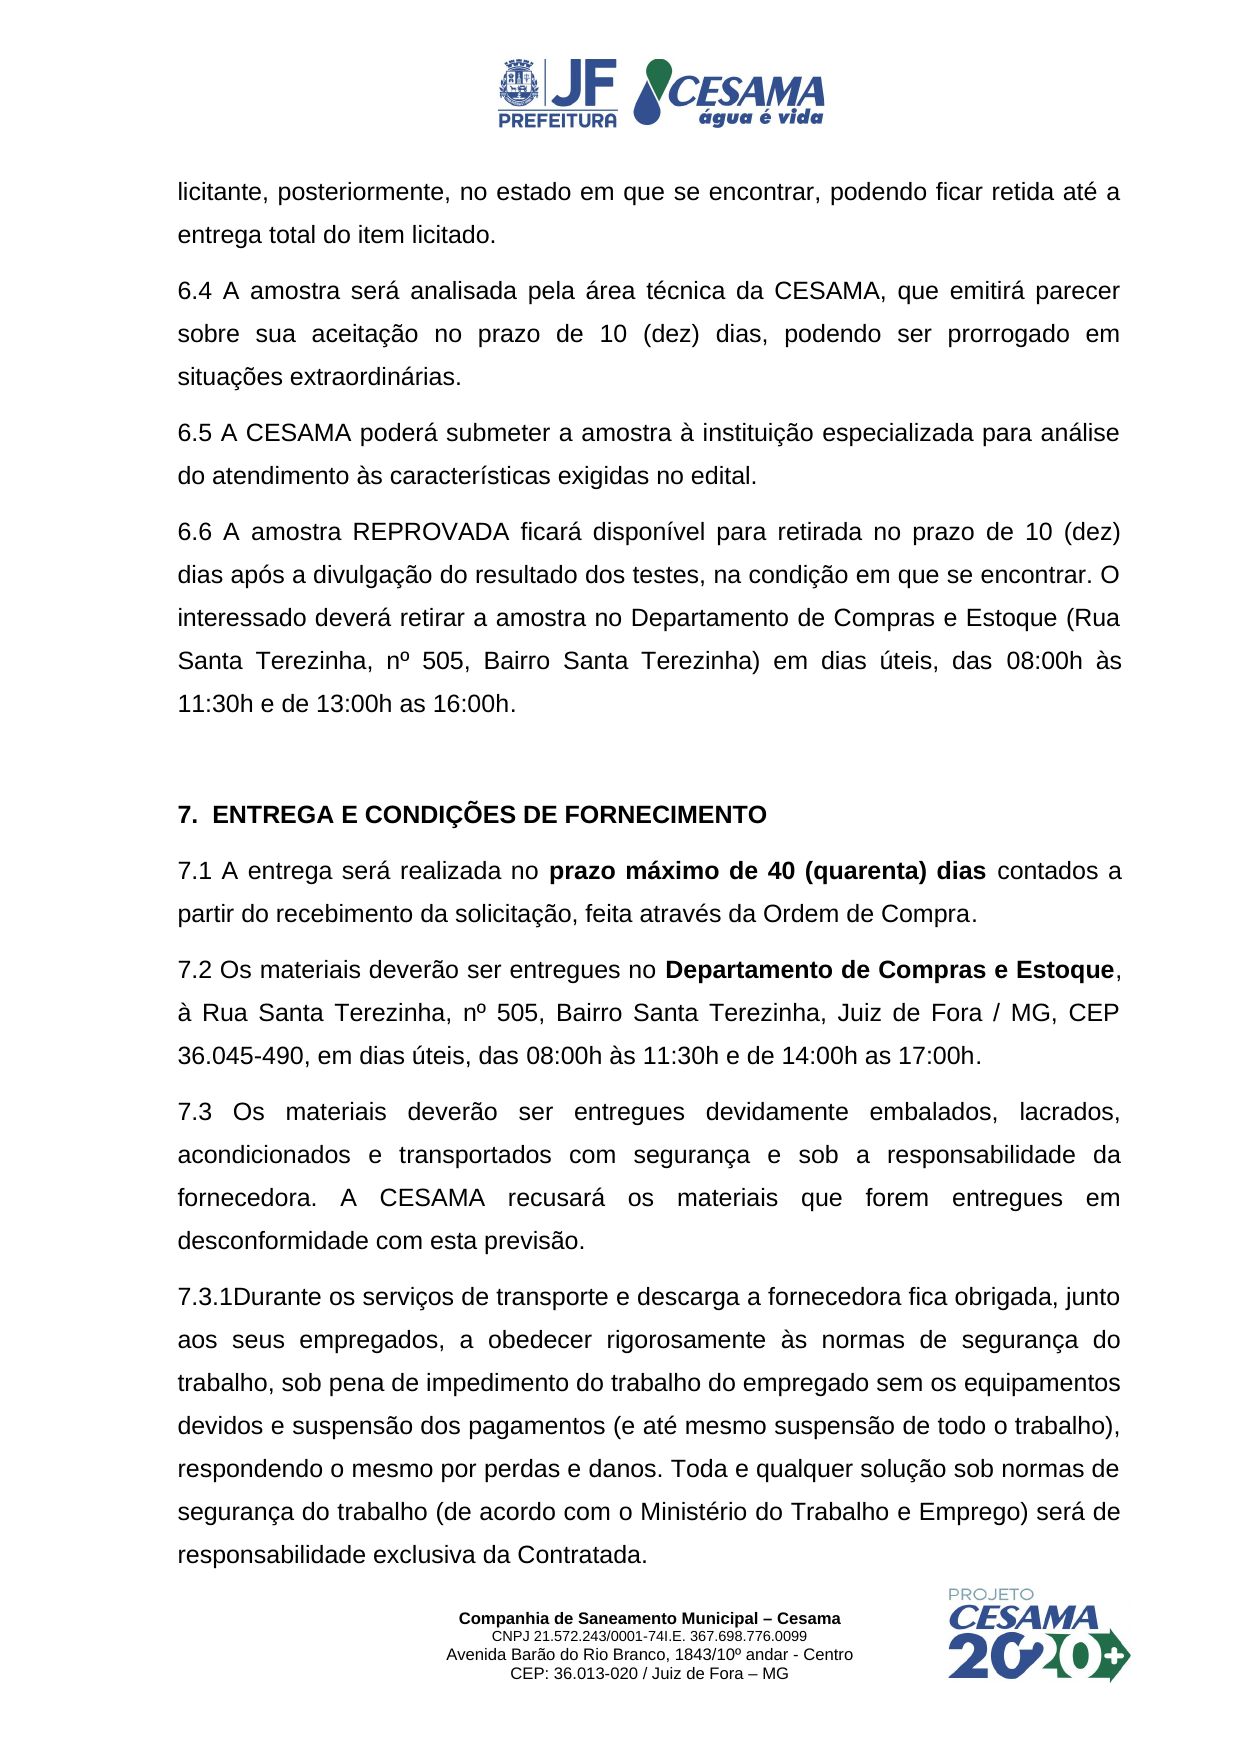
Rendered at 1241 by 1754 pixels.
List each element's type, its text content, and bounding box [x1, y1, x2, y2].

text 6.6 A amostra REPROVADA ficará disponível para retirada no prazo de 10 (dez) dias após a divulgação do resultado dos testes, na condição em que se encontrar. O interessado deverá retirar a amostra no Departamento de Compras e Estoque (Rua Santa Terezinha, nº 505, Bairro Santa Terezinha) em dias úteis, das 08:00h às 11:30h e de 13:00h as 16:00h. [177, 517, 1122, 718]
text 7. ENTREGA E CONDIÇÕES DE FORNECIMENTO [177, 800, 1122, 829]
text 6.4 A amostra será analisada pela área técnica da CESAMA, que emitirá parecer sobre sua aceitação no prazo de 10 (dez) dias, podendo ser prorrogado em situações extraordinárias. [177, 276, 1122, 391]
picture [948, 1588, 1131, 1683]
text 7.1 A entrega será realizada no prazo máximo de 40 (quarenta) dias contados a partir do recebimento da solicitação, feita através da Ordem de Compra. [177, 856, 1122, 928]
text 7.2 Os materiais deverão ser entregues no Departamento de Compras e Estoque, à Rua Santa Terezinha, nº 505, Bairro Santa Terezinha, Juiz de Fora / MG, CEP 36.045-490, em dias úteis, das 08:00h às 11:30h e de 14:00h as 17:00h. [177, 955, 1122, 1070]
picture [497, 59, 825, 128]
text 7.3 Os materiais deverão ser entregues devidamente embalados, lacrados, acondicionados e transportados com segurança e sob a responsabilidade da fornecedora. A CESAMA recusará os materiais que forem entregues em desconformidade com esta previsão. [177, 1097, 1122, 1255]
text 6.5 A CESAMA poderá submeter a amostra à instituição especializada para análise do atendimento às características exigidas no edital. [177, 418, 1122, 490]
text 7.3.1Durante os serviços de transporte e descarga a fornecedora fica obrigada, junto aos seus empregados, a obedecer rigorosamente às normas de segurança do trabalho, sob pena de impedimento do trabalho do empregado sem os equipamentos devidos e suspensão dos pagamentos (e até mesmo suspensão de todo o trabalho), respondendo o mesmo por perdas e danos. Toda e qualquer solução sob normas de segurança do trabalho (de acordo com o Ministério do Trabalho e Emprego) será de responsabilidade exclusiva da Contratada. [177, 1282, 1122, 1569]
